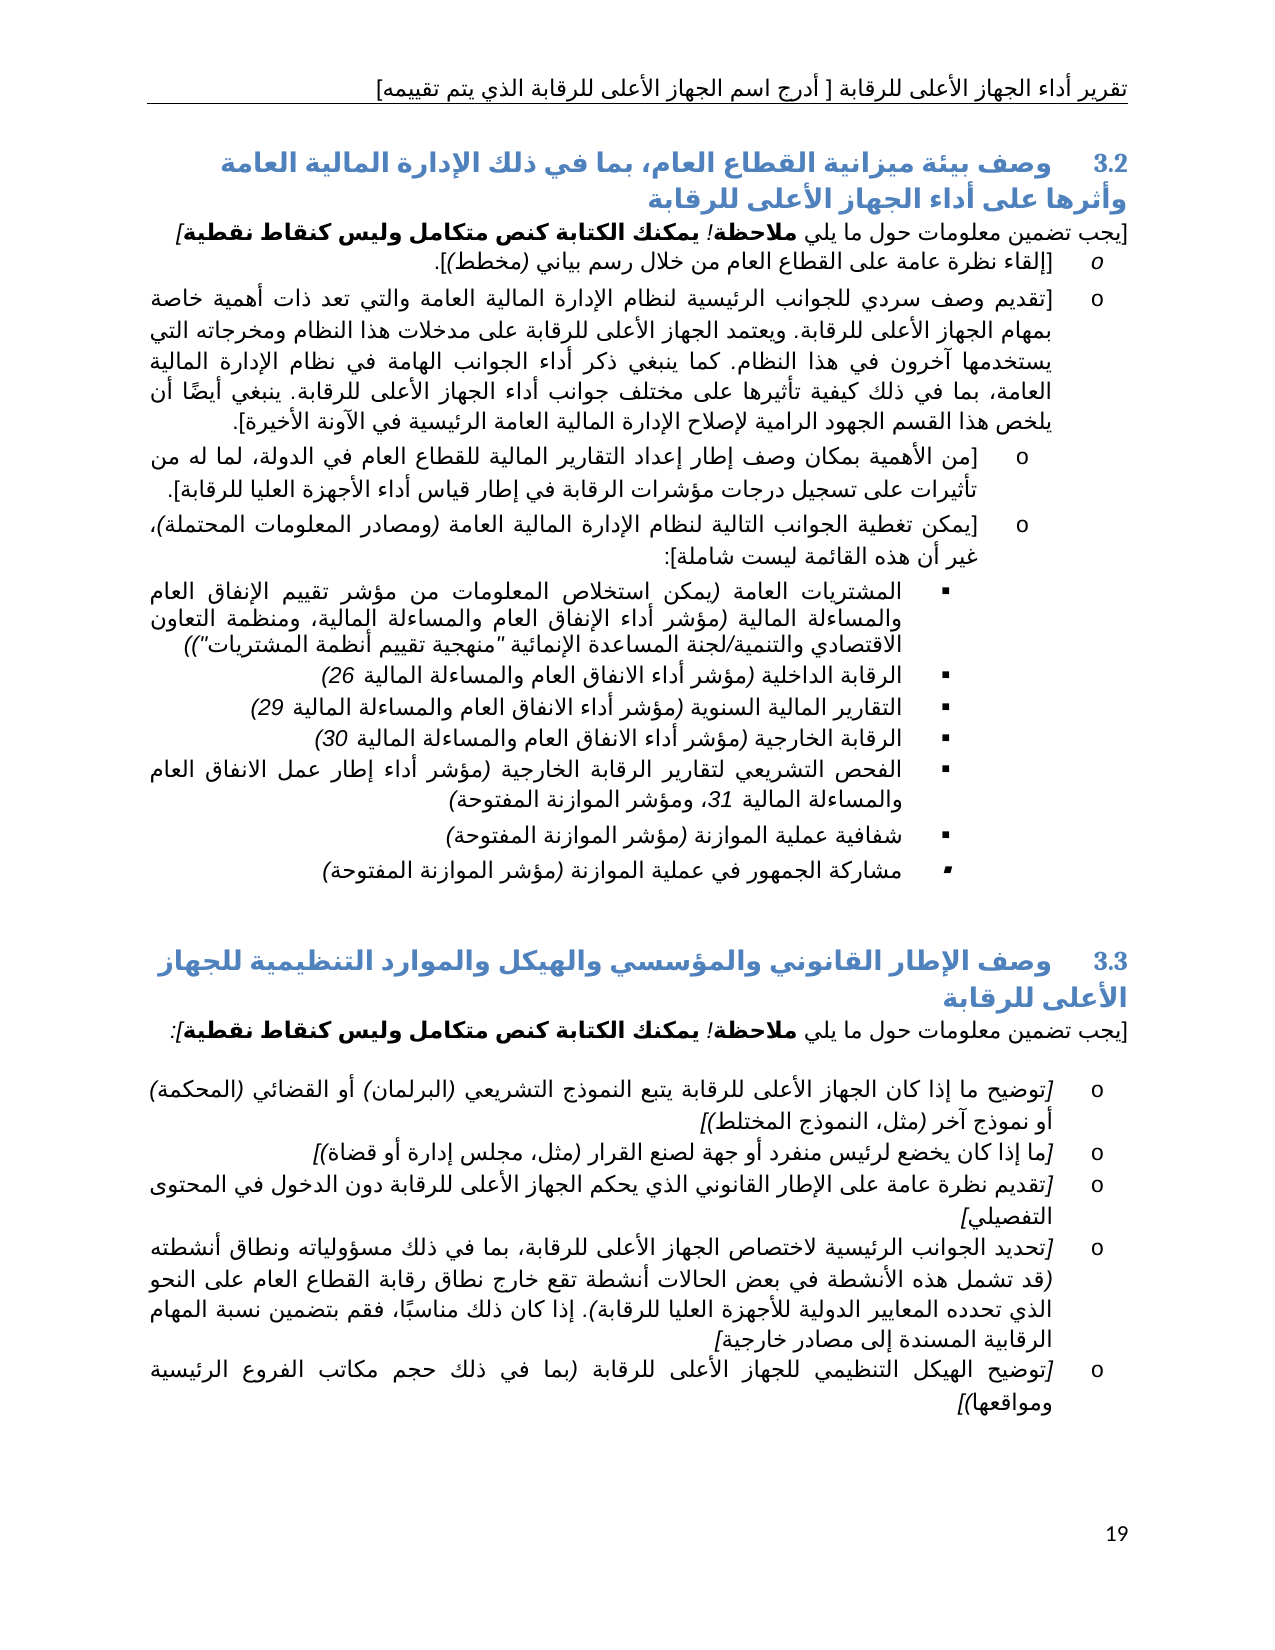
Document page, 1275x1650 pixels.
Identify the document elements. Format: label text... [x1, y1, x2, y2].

list [يمكن تغطية الجوانب التالية لنظام الإدارة المالية العامة (ومصادر المعلومات المحتملة)، غير أن هذه القائمة ليست شاملة]: [147, 511, 1016, 569]
list [ما إذا كان يخضع لرئيس منفرد أو جهة لصنع القرار (مثل، مجلس إدارة أو قضاة)] [147, 1138, 1091, 1167]
list [توضيح ما إذا كان الجهاز الأعلى للرقابة يتبع النموذج التشريعي (البرلمان) أو القضائي (المحكمة) أو نموذج آخر (مثل، النموذج المختلط)] [147, 1076, 1091, 1135]
list شفافية عملية الموازنة (مؤشر الموازنة المفتوحة) [147, 822, 941, 848]
text [يجب تضمين معلومات حول ما يلي ملاحظة! يمكنك الكتابة كنص متكامل وليس كنقاط نقطية] [147, 219, 1128, 246]
list التقارير المالية السنوية (مؤشر أداء الانفاق العام والمساءلة المالية 29) [147, 693, 941, 720]
list [تحديد الجوانب الرئيسية لاختصاص الجهاز الأعلى للرقابة، بما في ذلك مسؤولياته ونطاق أنشطته (قد تشمل هذه الأنشطة في بعض الحالات أنشطة تقع خارج نطاق رقابة القطاع العام على النحو الذي تحدده المعايير الدولية للأجهزة العليا للرقابة). إذا كان ذلك مناسبًا، فقم بتضمين نسبة المهام الرقابية المسندة إلى مصادر خارجية] [147, 1233, 1091, 1352]
list [إلقاء نظرة عامة على القطاع العام من خلال رسم بياني (مخطط)]. [147, 248, 1091, 276]
list [تقديم نظرة عامة على الإطار القانوني الذي يحكم الجهاز الأعلى للرقابة دون الدخول في المحتوى التفصيلي] [147, 1171, 1091, 1229]
list الرقابة الداخلية (مؤشر أداء الانفاق العام والمساءلة المالية 26) [147, 662, 941, 688]
list الرقابة الخارجية (مؤشر أداء الانفاق العام والمساءلة المالية 30) [147, 725, 941, 751]
subtitle 3.2 وصف بيئة ميزانية القطاع العام، بما في ذلك الإدارة المالية العامة وأثرها على أداء الجهاز الأعلى للرقابة [147, 147, 1128, 215]
list [تقديم وصف سردي للجوانب الرئيسية لنظام الإدارة المالية العامة والتي تعد ذات أهمية خاصة بمهام الجهاز الأعلى للرقابة. ويعتمد الجهاز الأعلى للرقابة على مدخلات هذا النظام ومخرجاته التي يستخدمها آخرون في هذا النظام. كما ينبغي ذكر أداء الجوانب الهامة في نظام الإدارة المالية العامة، بما في ذلك كيفية تأثيرها على مختلف جوانب أداء الجهاز الأعلى للرقابة. ينبغي أيضًا أن يلخص هذا القسم الجهود الرامية لإصلاح الإدارة المالية العامة الرئيسية في الآونة الأخيرة]. [147, 285, 1091, 434]
subtitle 3.3 وصف الإطار القانوني والمؤسسي والهيكل والموارد التنظيمية للجهاز الأعلى للرقابة [147, 945, 1128, 1013]
list [توضيح الهيكل التنظيمي للجهاز الأعلى للرقابة (بما في ذلك حجم مكاتب الفروع الرئيسية ومواقعها)] [147, 1356, 1091, 1415]
list مشاركة الجمهور في عملية الموازنة (مؤشر الموازنة المفتوحة) [147, 857, 941, 883]
list الفحص التشريعي لتقارير الرقابة الخارجية (مؤشر أداء إطار عمل الانفاق العام والمساءلة المالية 31، ومؤشر الموازنة المفتوحة) [147, 756, 941, 813]
list [من الأهمية بمكان وصف إطار إعداد التقارير المالية للقطاع العام في الدولة، لما له من تأثيرات على تسجيل درجات مؤشرات الرقابة في إطار قياس أداء الأجهزة العليا للرقابة]. [147, 443, 1016, 502]
list المشتريات العامة (يمكن استخلاص المعلومات من مؤشر تقييم الإنفاق العام والمساءلة المالية (مؤشر أداء الإنفاق العام والمساءلة المالية، ومنظمة التعاون الاقتصادي والتنمية/لجنة المساعدة الإنمائية "منهجية تقييم أنظمة المشتريات")) [147, 578, 941, 657]
text [يجب تضمين معلومات حول ما يلي ملاحظة! يمكنك الكتابة كنص متكامل وليس كنقاط نقطية]: [147, 1017, 1128, 1044]
